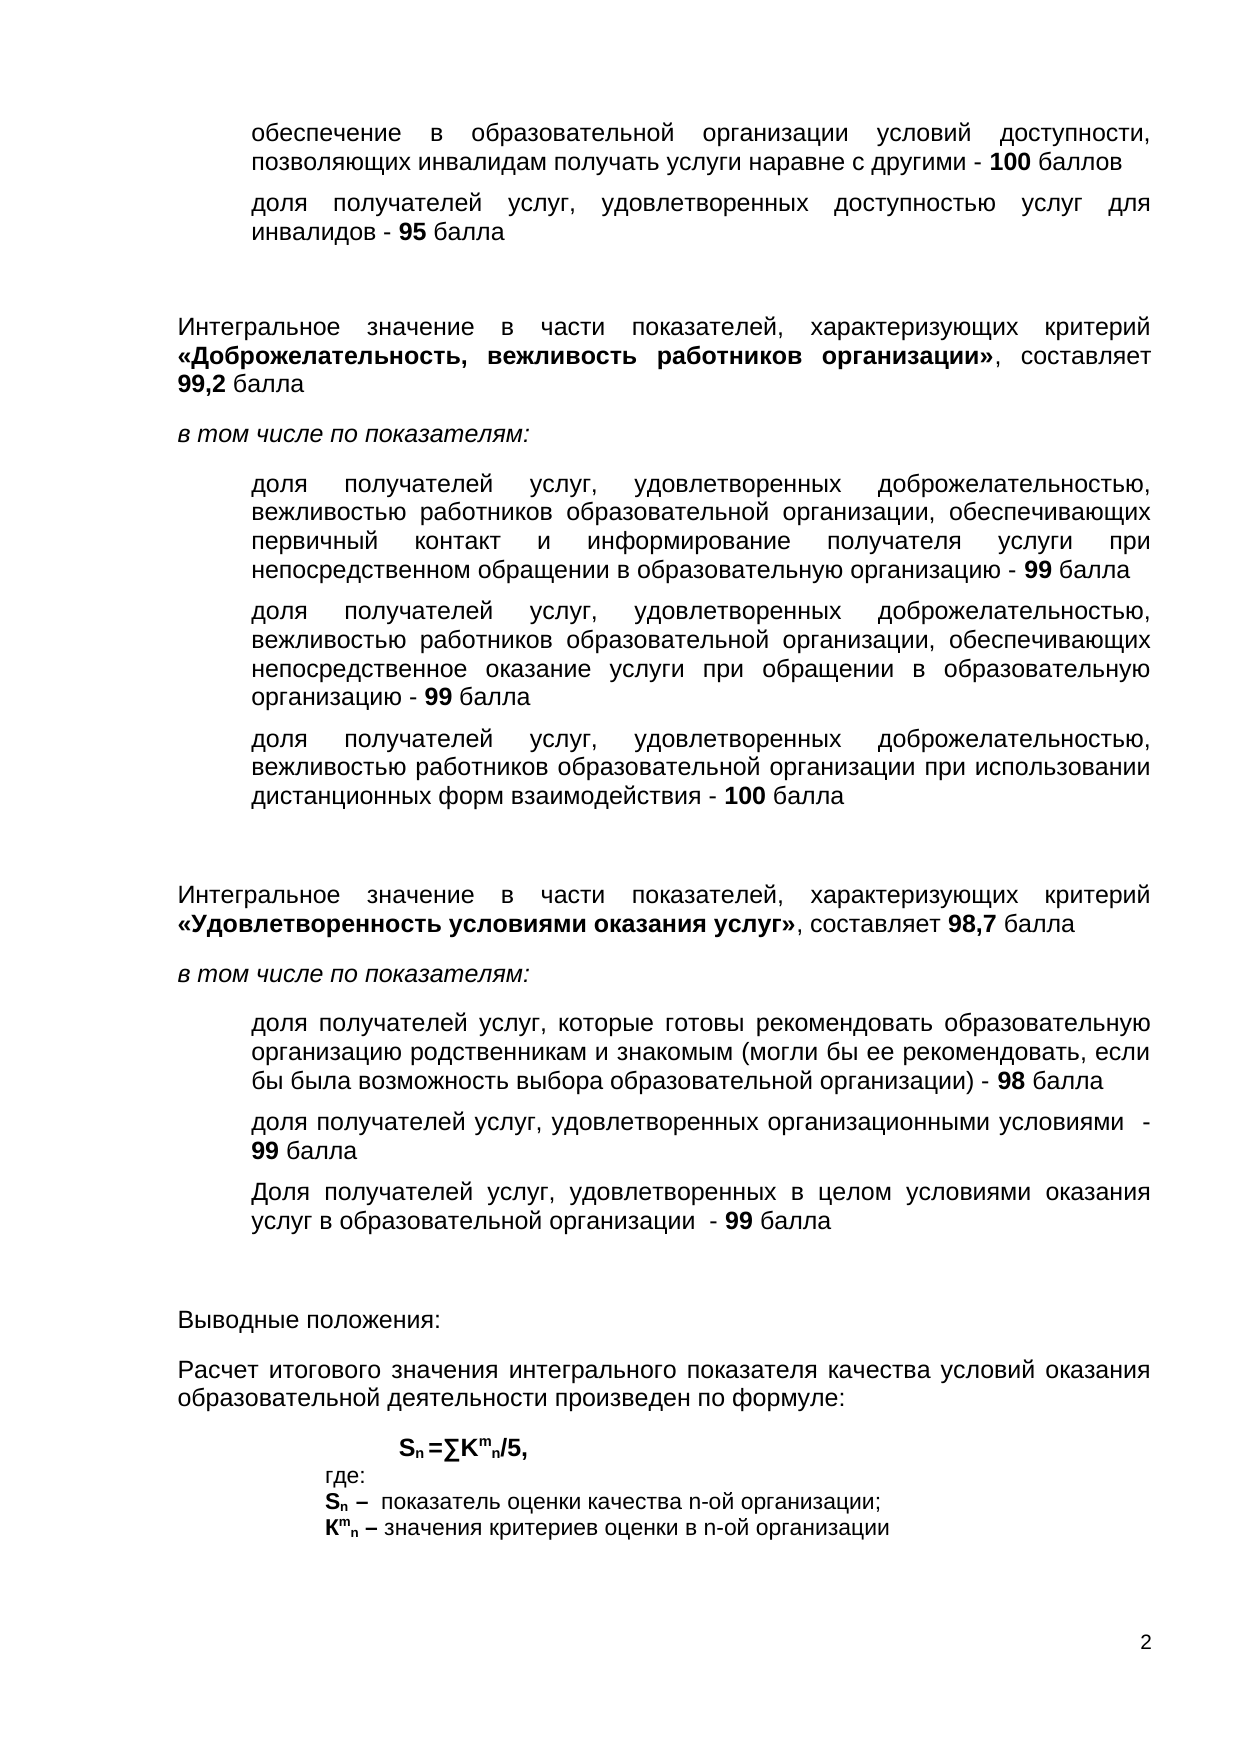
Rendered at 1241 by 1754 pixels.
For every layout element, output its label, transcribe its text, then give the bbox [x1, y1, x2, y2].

text доля получателей услуг, удовлетворенных доступностью услуг для инвалидов - 95 балла [251, 188, 1152, 246]
text Sn =∑Kmn/5, [398, 1433, 1152, 1462]
text Доля получателей услуг, удовлетворенных в целом условиями оказания услуг в образовательной организации - 99 балла [251, 1177, 1152, 1234]
text Интегральное значение в части показателей, характеризующих критерий «Доброжелательность, вежливость работников организации», составляет 99,2 балла [177, 312, 1152, 398]
text Интегральное значение в части показателей, характеризующих критерий «Удовлетворенность условиями оказания услуг», составляет 98,7 балла [177, 880, 1152, 938]
text обеспечение в образовательной организации условий доступности, позволяющих инвалидам получать услуги наравне с другими - 100 баллов [251, 118, 1152, 176]
text Выводные положения: [177, 1305, 1152, 1334]
text Sn – показатель оценки качества n-ой организации; [325, 1488, 1152, 1514]
text в том числе по показателям: [177, 419, 1152, 448]
text где: [325, 1462, 1152, 1488]
text доля получателей услуг, которые готовы рекомендовать образовательную организацию родственникам и знакомым (могли бы ее рекомендовать, если бы была возможность выбора образовательной организации) - 98 балла [251, 1008, 1152, 1094]
text доля получателей услуг, удовлетворенных доброжелательностью, вежливостью работников образовательной организации при использовании дистанционных форм взаимодействия - 100 балла [251, 723, 1152, 810]
text доля получателей услуг, удовлетворенных организационными условиями - 99 балла [251, 1107, 1152, 1164]
text доля получателей услуг, удовлетворенных доброжелательностью, вежливостью работников образовательной организации, обеспечивающих первичный контакт и информирование получателя услуги при непосредственном обращении в образовательную организацию - 99 балла [251, 468, 1152, 583]
text в том числе по показателям: [177, 959, 1152, 987]
text Расчет итогового значения интегрального показателя качества условий оказания образовательной деятельности произведен по формуле: [177, 1354, 1152, 1412]
text доля получателей услуг, удовлетворенных доброжелательностью, вежливостью работников образовательной организации, обеспечивающих непосредственное оказание услуги при обращении в образовательную организацию - 99 балла [251, 596, 1152, 711]
text Кmn – значения критериев оценки в n-ой организации [325, 1514, 1152, 1541]
